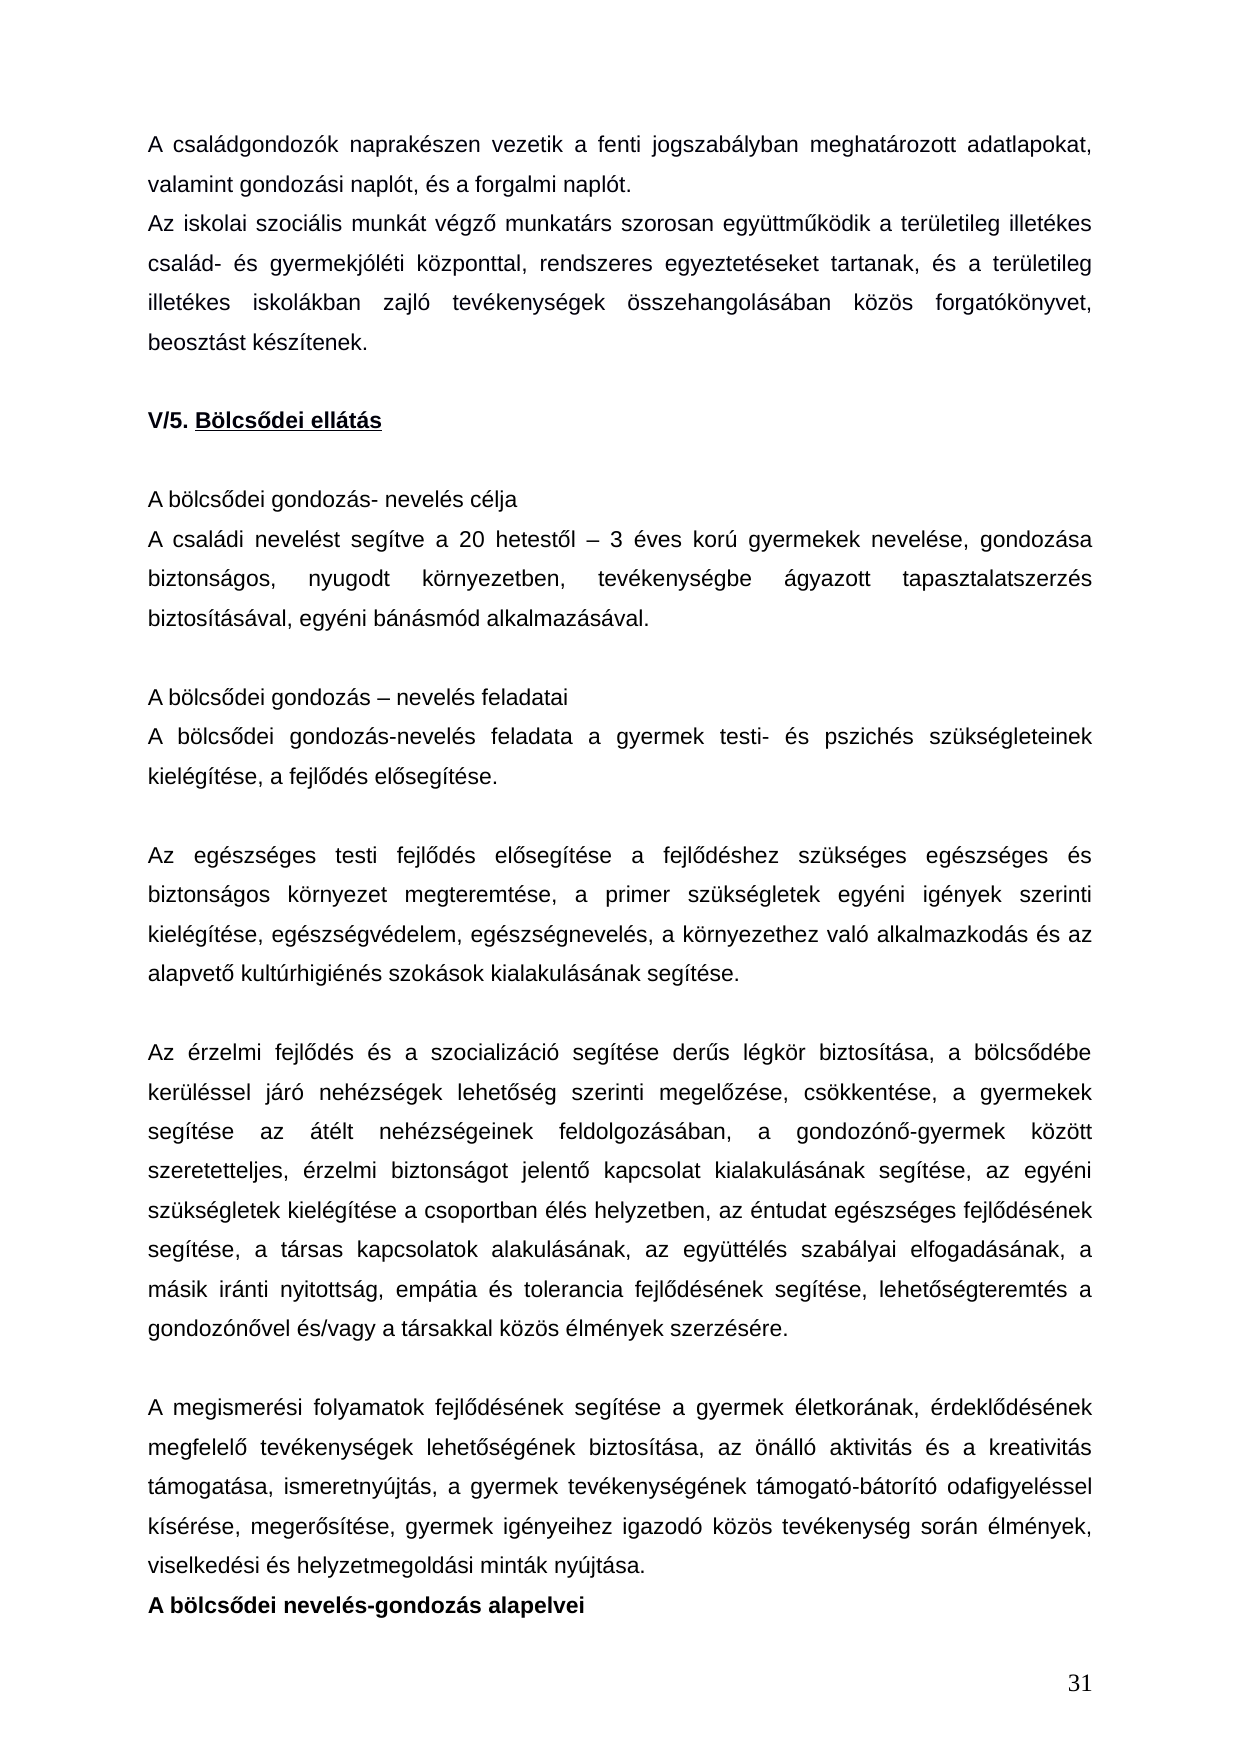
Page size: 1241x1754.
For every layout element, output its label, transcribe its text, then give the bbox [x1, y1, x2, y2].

text A bölcsődei gondozás- nevelés célja [148, 486, 1093, 513]
text Az iskolai szociális munkát végző munkatárs szorosan együttműködik a területileg illetékes család- és gyermekjóléti központtal, rendszeres egyeztetéseket tartanak, és a területileg illetékes iskolákban zajló tevékenységek összehangolásában közös forgatókönyvet, beosztást készítenek. [148, 210, 1093, 355]
text A bölcsődei gondozás – nevelés feladatai [148, 684, 1093, 710]
text A megismerési folyamatok fejlődésének segítése a gyermek életkorának, érdeklődésének megfelelő tevékenységek lehetőségének biztosítása, az önálló aktivitás és a kreativitás támogatása, ismeretnyújtás, a gyermek tevékenységének támogató-bátorító odafigyeléssel kísérése, megerősítése, gyermek igényeihez igazodó közös tevékenység során élmények, viselkedési és helyzetmegoldási minták nyújtása. [148, 1394, 1093, 1579]
text A családi nevelést segítve a 20 hetestől – 3 éves korú gyermekek nevelése, gondozása biztonságos, nyugodt környezetben, tevékenységbe ágyazott tapasztalatszerzés biztosításával, egyéni bánásmód alkalmazásával. [148, 526, 1093, 631]
text A családgondozók naprakészen vezetik a fenti jogszabályban meghatározott adatlapokat, valamint gondozási naplót, és a forgalmi naplót. [148, 131, 1093, 197]
text Az egészséges testi fejlődés elősegítése a fejlődéshez szükséges egészséges és biztonságos környezet megteremtése, a primer szükségletek egyéni igények szerinti kielégítése, egészségvédelem, egészségnevelés, a környezethez való alkalmazkodás és az alapvető kultúrhigiénés szokások kialakulásának segítése. [148, 842, 1093, 986]
text A bölcsődei nevelés-gondozás alapelvei [148, 1592, 1093, 1618]
text A bölcsődei gondozás-nevelés feladata a gyermek testi- és pszichés szükségleteinek kielégítése, a fejlődés elősegítése. [148, 723, 1093, 789]
text V/5. Bölcsődei ellátás [148, 407, 1093, 434]
text Az érzelmi fejlődés és a szocializáció segítése derűs légkör biztosítása, a bölcsődébe kerüléssel járó nehézségek lehetőség szerinti megelőzése, csökkentése, a gyermekek segítése az átélt nehézségeinek feldolgozásában, a gondozónő-gyermek között szeretetteljes, érzelmi biztonságot jelentő kapcsolat kialakulásának segítése, az egyéni szükségletek kielégítése a csoportban élés helyzetben, az éntudat egészséges fejlődésének segítése, a társas kapcsolatok alakulásának, az együttélés szabályai elfogadásának, a másik iránti nyitottság, empátia és tolerancia fejlődésének segítése, lehetőségteremtés a gondozónővel és/vagy a társakkal közös élmények szerzésére. [148, 1039, 1093, 1342]
